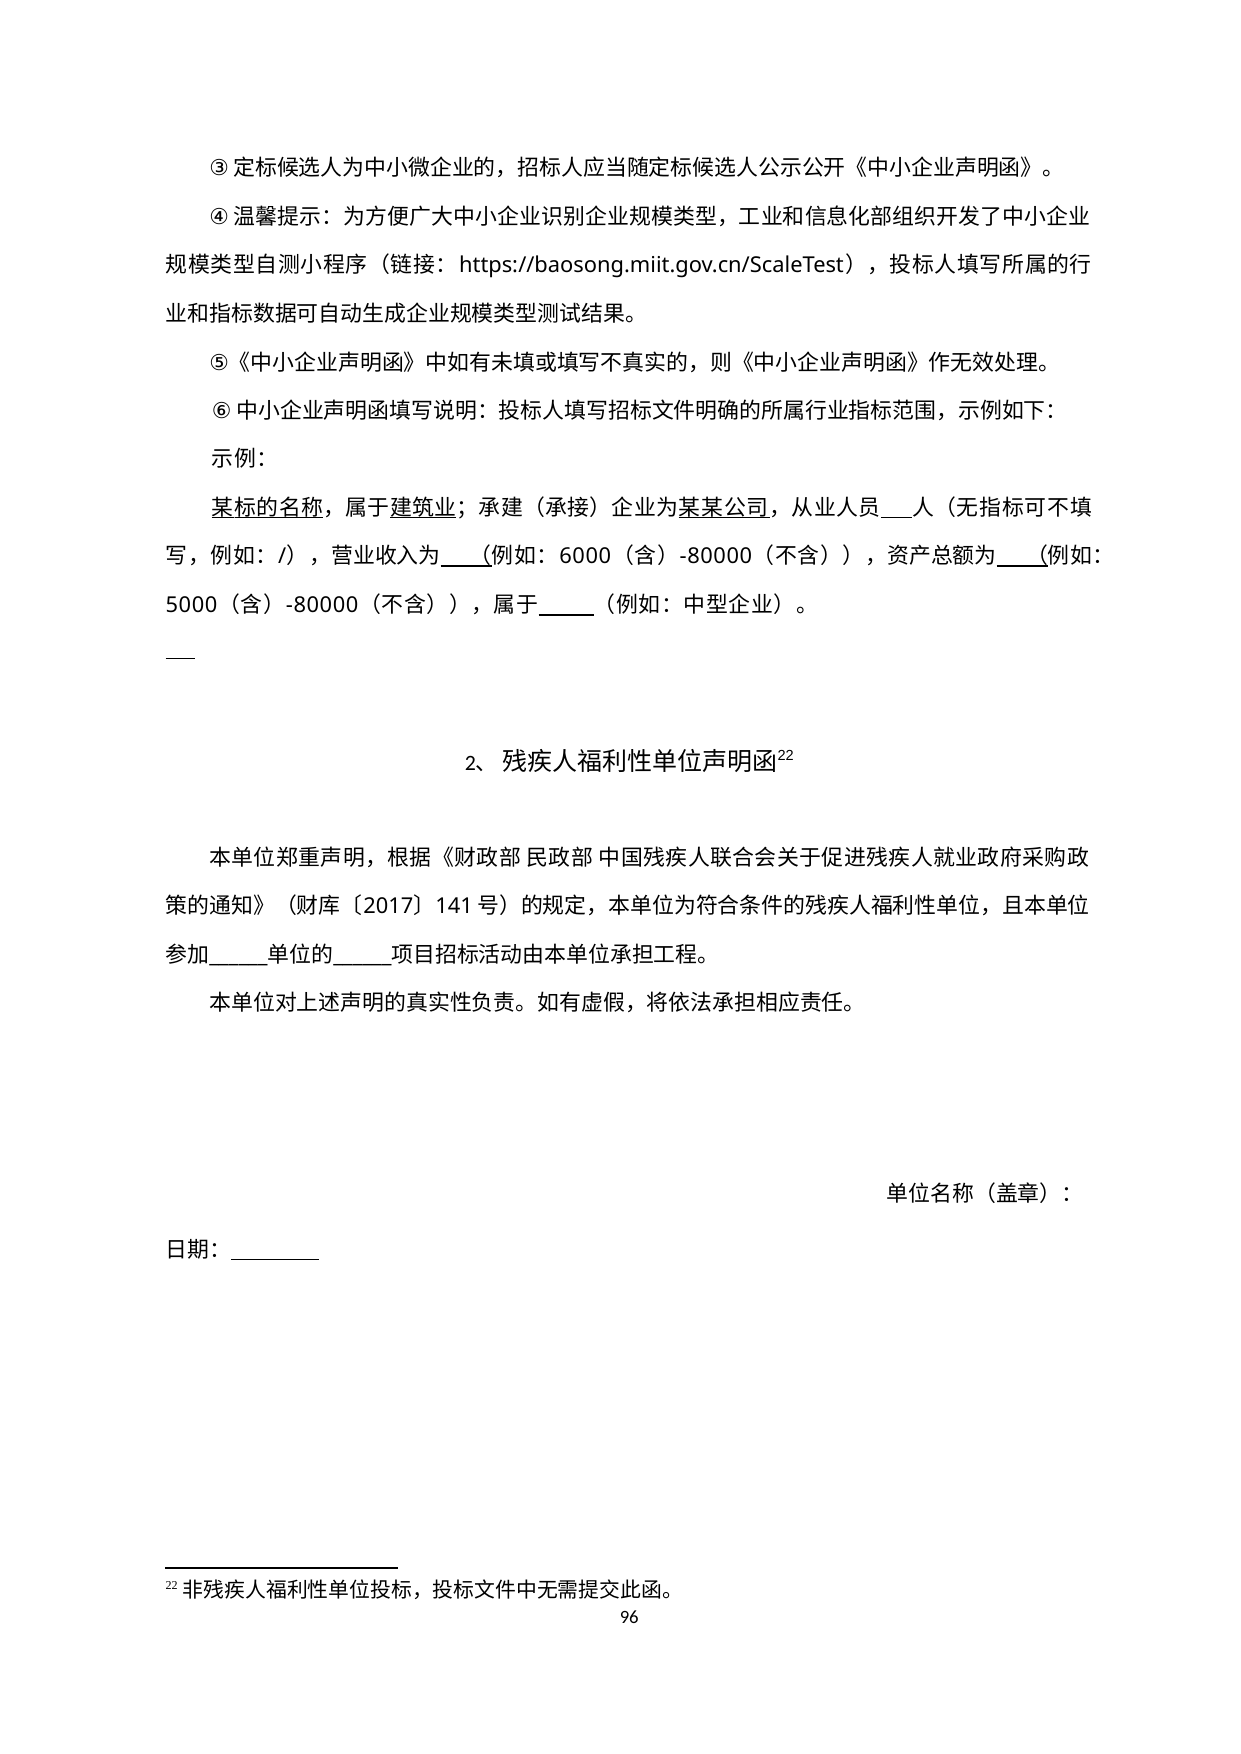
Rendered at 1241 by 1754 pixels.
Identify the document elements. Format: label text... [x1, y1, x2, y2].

text 单位名称（盖章）： [165, 1175, 1083, 1208]
text 日期： [165, 1224, 1092, 1265]
text 某标的名称，属于建筑业；承建（承接）企业为某某公司，从业人员 人（无指标可不填写，例如：/），营业收入为 （例如：6000（含）-80000（不含）），资产总额为 （例如：5000（含）-80000（不含）），属于 （例如：中型企业）。 [165, 489, 1092, 619]
text ③定标候选人为中小微企业的，招标人应当随定标候选人公示公开《中小企业声明函》。 [165, 150, 1092, 182]
text 示例： [165, 441, 1092, 473]
text 本单位对上述声明的真实性负责。如有虚假，将依法承担相应责任。 [165, 985, 1092, 1017]
text ⑤《中小企业声明函》中如有未填或填写不真实的，则《中小企业声明函》作无效处理。 [165, 344, 1092, 377]
text ④温馨提示：为方便广大中小企业识别企业规模类型，工业和信息化部组织开发了中小企业规模类型自测小程序（链接：https://baosong.miit.gov.cn/ScaleTest），投标人填写所属的行业和指标数据可自动生成企业规模类型测试结果。 [165, 198, 1092, 328]
text 2、 残疾人福利性单位声明函 [165, 727, 1092, 792]
text 本单位郑重声明，根据《财政部 民政部 中国残疾人联合会关于促进残疾人就业政府采购政策的通知》（财库〔2017〕141号）的规定，本单位为符合条件的残疾人福利性单位，且本单位参加______单位的______项目招标活动由本单位承担工程。 [165, 839, 1092, 969]
text ⑥中小企业声明函填写说明：投标人填写招标文件明确的所属行业指标范围，示例如下： [165, 392, 1092, 425]
